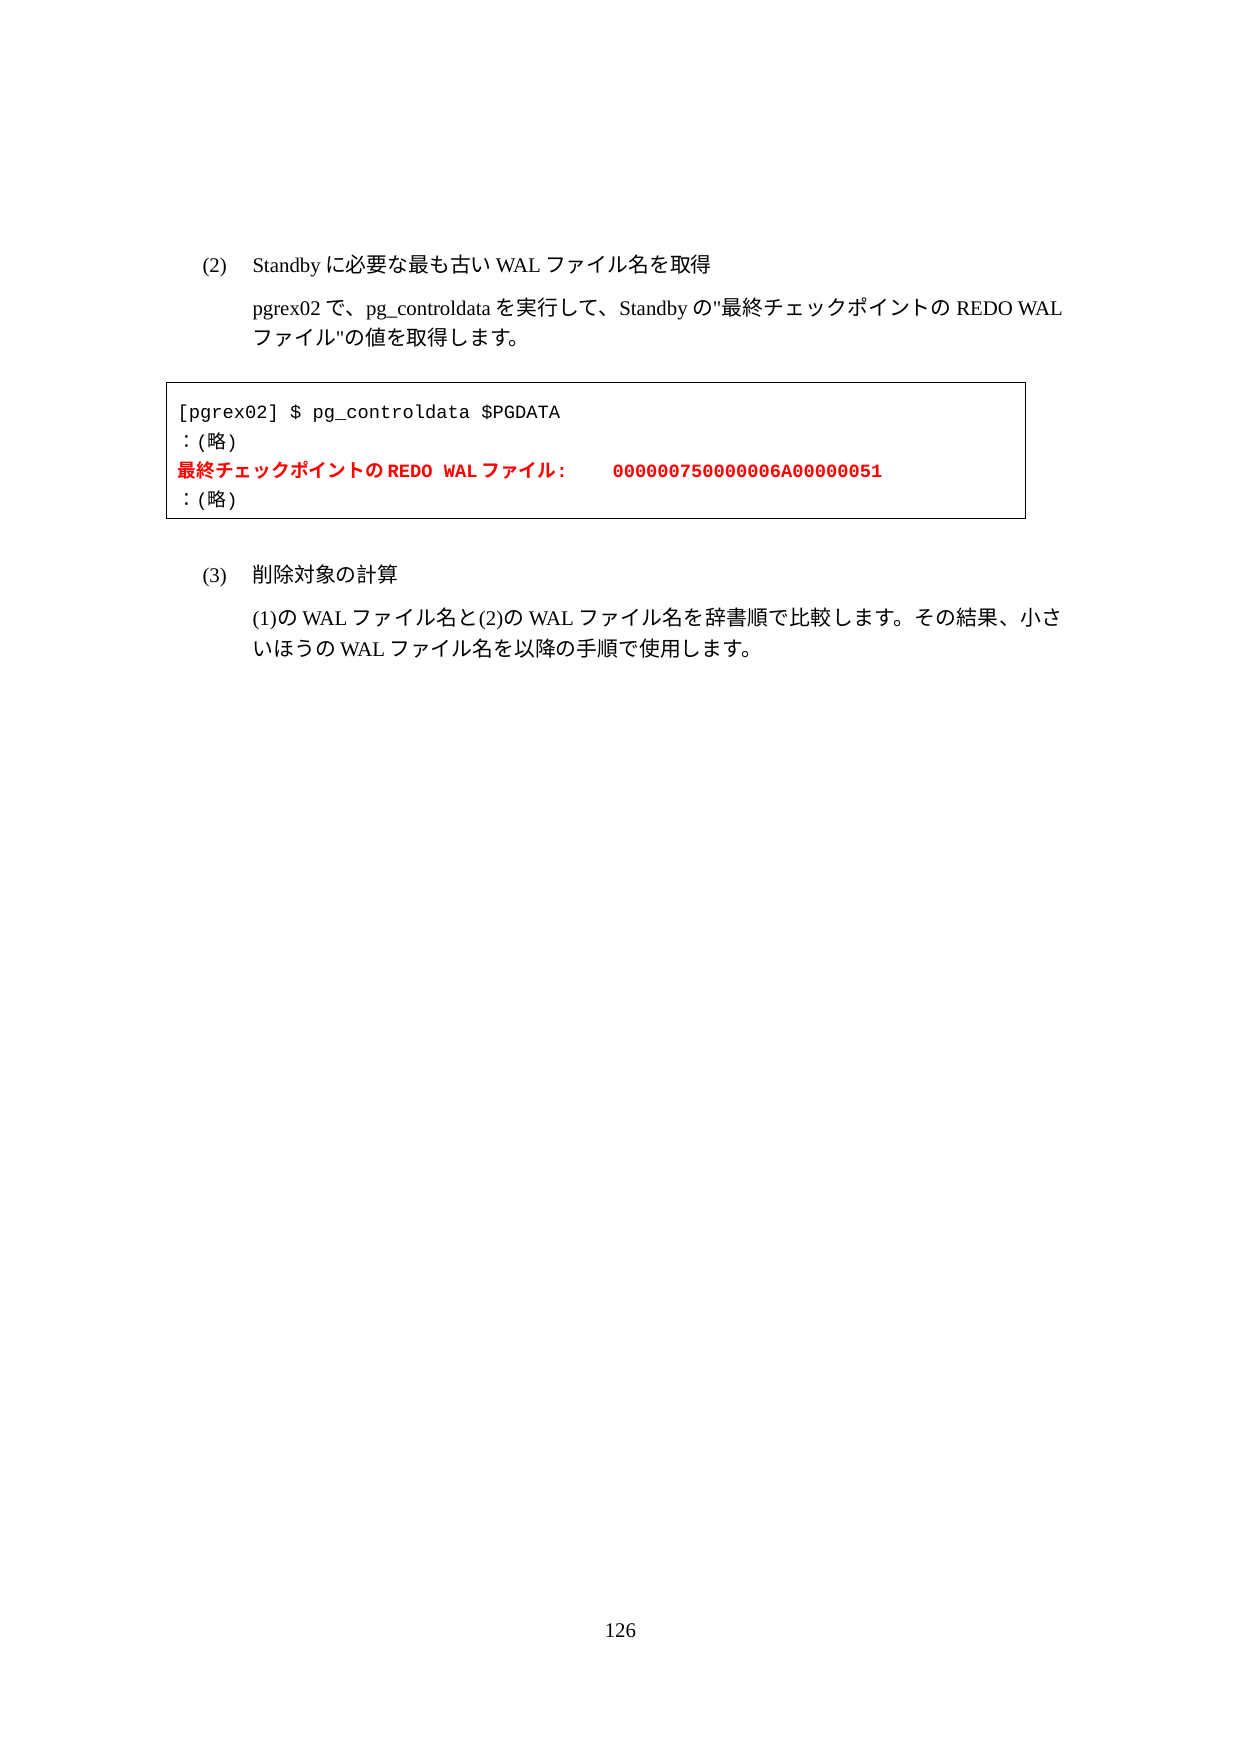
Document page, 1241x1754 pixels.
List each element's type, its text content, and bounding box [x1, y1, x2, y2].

list (1)のWALファイル名と(2)のWALファイル名を辞書順で比較します。その結果、小さいほうのWALファイル名を以降の手順で使用します。 [202, 602, 1063, 662]
table_header [pgrex02] $ pg_controldata $PGDATA ：(略) 最終チェックポイントのREDO WALファイル: 000000750000006A00000051 ：(略) [167, 383, 1025, 518]
list pgrex02で、pg_controldataを実行して、Standbyの"最終チェックポイントのREDO WALファイル"の値を取得します。 [202, 291, 1063, 352]
list 削除対象の計算 [202, 561, 1063, 589]
list Standbyに必要な最も古いWALファイル名を取得 [202, 248, 1063, 279]
